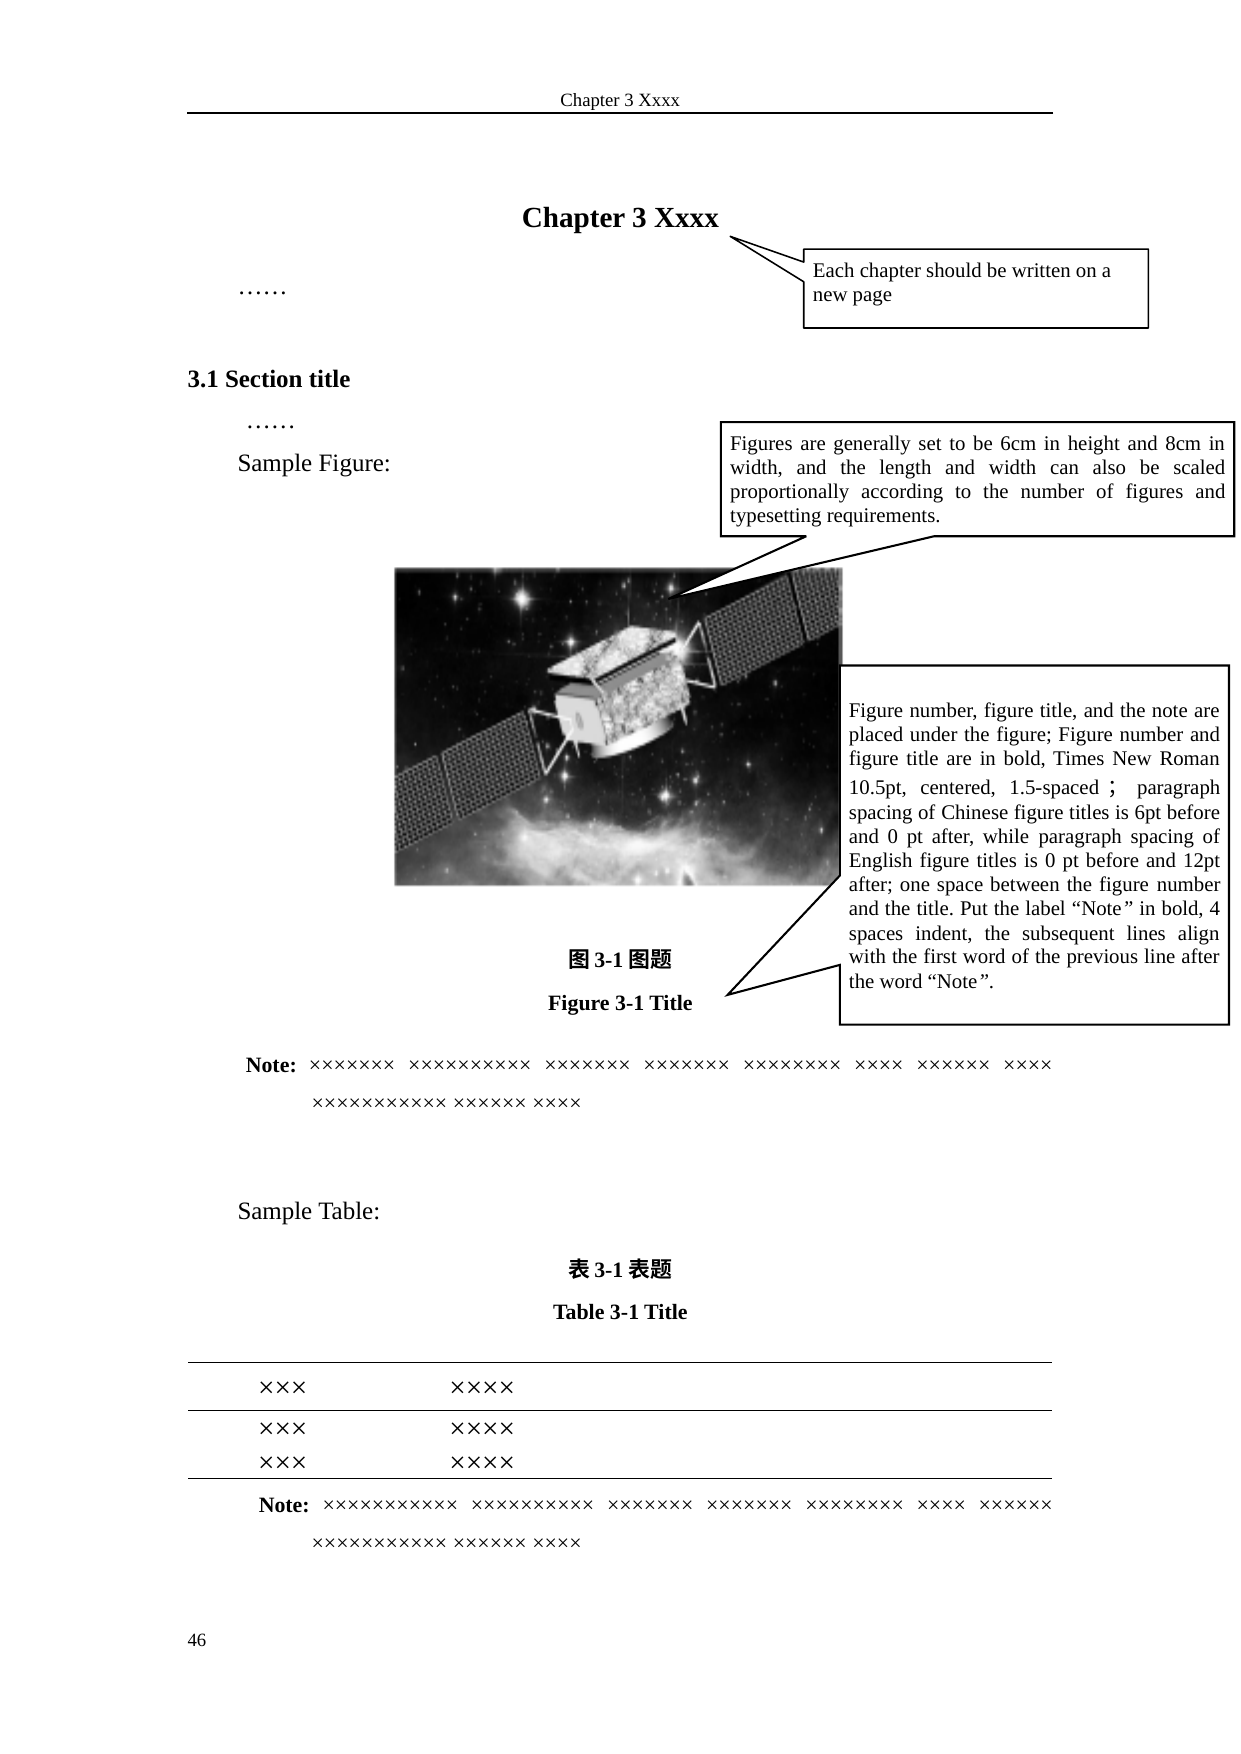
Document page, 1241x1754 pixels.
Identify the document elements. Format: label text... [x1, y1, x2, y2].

text 图3-1 图题 [187, 942, 774, 974]
table_cell ×××× ×××× [321, 1411, 1052, 1478]
picture [383, 546, 857, 902]
table_cell ××× ××× [188, 1411, 321, 1478]
text …… [187, 271, 802, 300]
text Table 3-1 Title [187, 1299, 1053, 1324]
text 表3-1 表题 [187, 1252, 1053, 1283]
text Chapter 3 Xxxx [187, 200, 1053, 233]
text 3.1 Section title [187, 364, 1053, 393]
text Sample Table: [187, 1196, 1053, 1225]
table_header ×××× [321, 1363, 1052, 1410]
text Note: ××××××××××× ×××××××××× ××××××× ××××××× ×××××××× ×××× ×××××× ××××××××××× ×××××× ×××× [246, 1492, 1053, 1555]
text Figure 3-1 Title [187, 989, 838, 1015]
text …… [187, 405, 1053, 434]
table_header ××× [188, 1363, 321, 1410]
text Note: ××××××× ×××××××××× ××××××× ××××××× ×××××××× ×××× ×××××× ×××× ××××××××××× ×××××× ×××× [246, 1052, 1053, 1115]
text Sample Figure: [187, 448, 719, 477]
